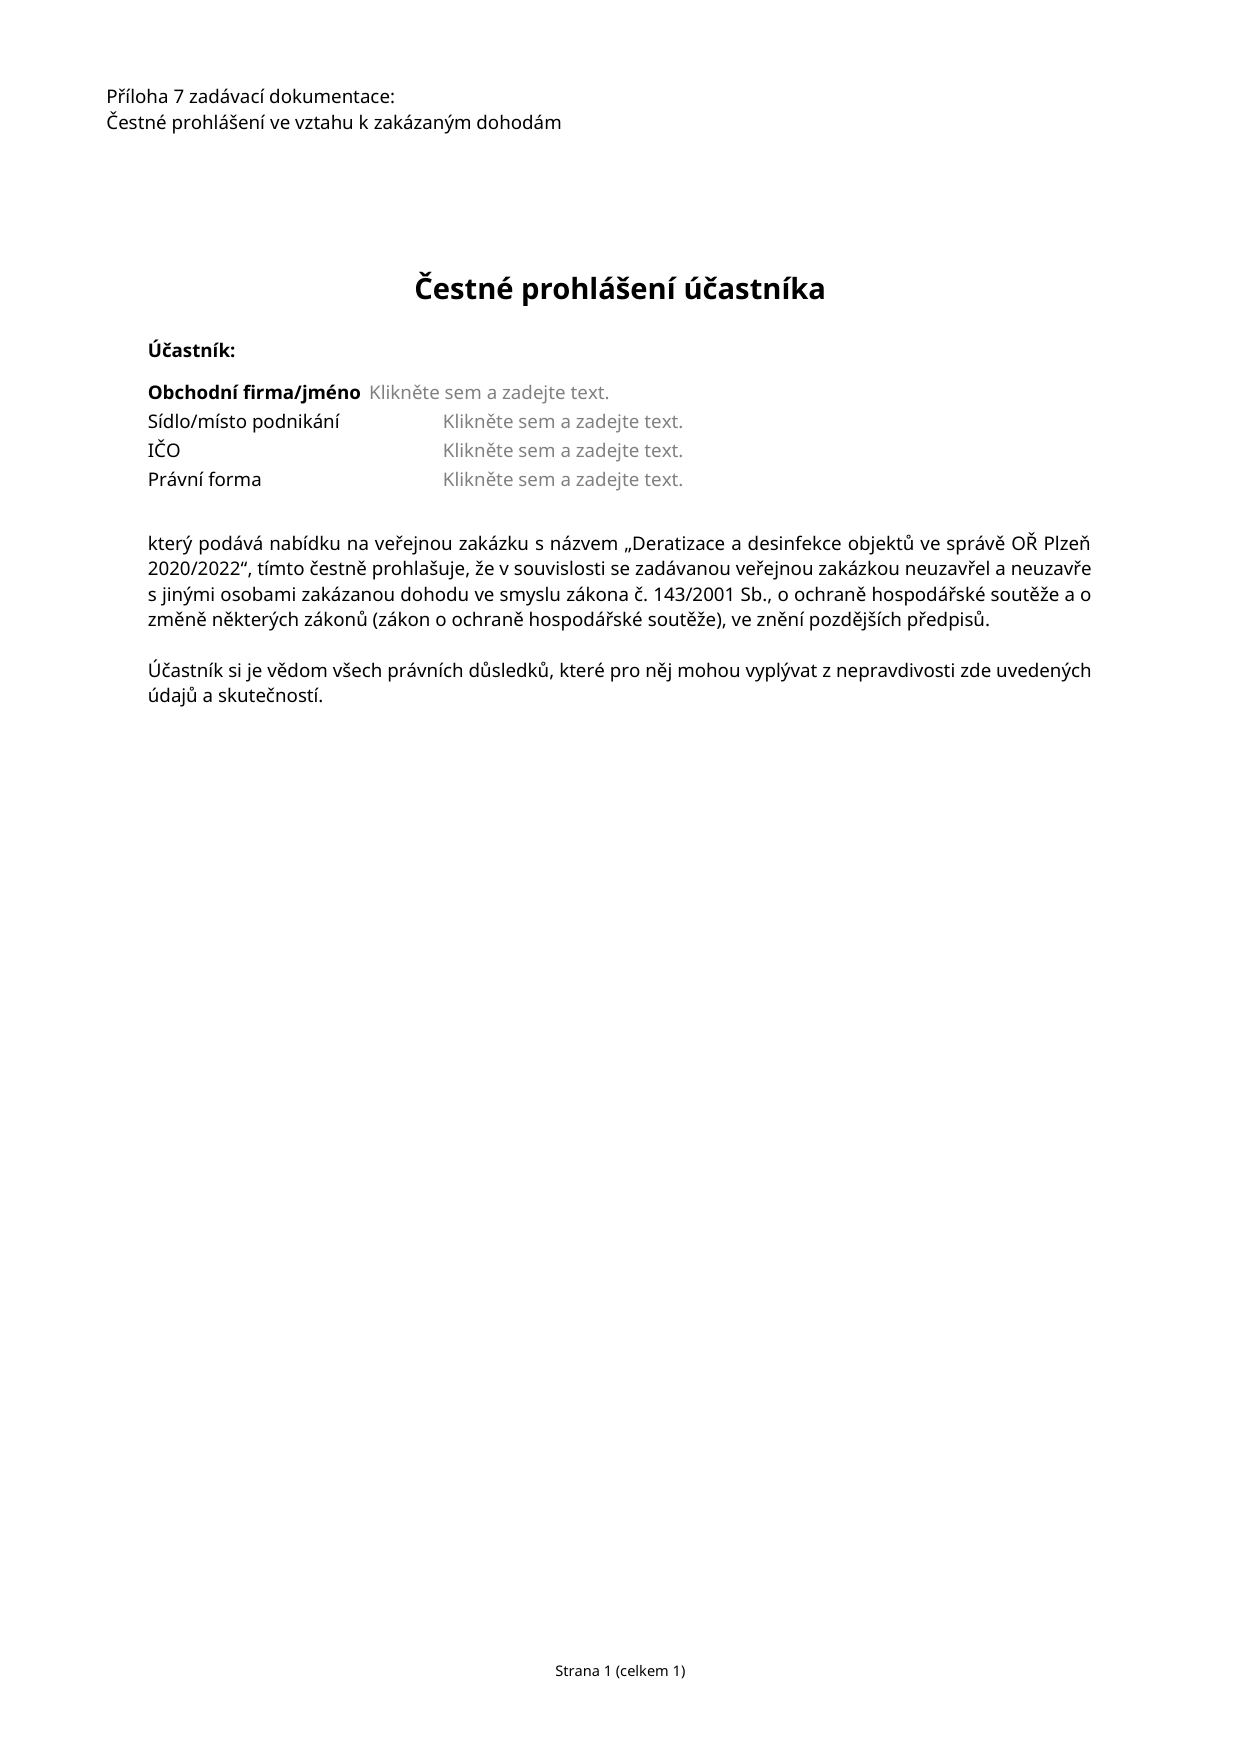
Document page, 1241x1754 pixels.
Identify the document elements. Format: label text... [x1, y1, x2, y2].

text Účastník: [148, 333, 1093, 364]
text Obchodní firma/jméno [148, 376, 1093, 405]
text IČO [148, 434, 1093, 463]
title Čestné prohlášení účastníka [148, 268, 1093, 308]
text Právní forma [148, 463, 1093, 492]
text který podává nabídku na veřejnou zakázku s názvem „Deratizace a desinfekce objektů ve správě OŘ Plzeň 2020/2022“, tímto čestně prohlašuje, že v souvislosti se zadávanou veřejnou zakázkou neuzavřel a neuzavře s jinými osobami zakázanou dohodu ve smyslu zákona č. 143/2001 Sb., o ochraně hospodářské soutěže a o změně některých zákonů (zákon o ochraně hospodářské soutěže), ve znění pozdějších předpisů. [148, 530, 1093, 632]
text Sídlo/místo podnikání [148, 405, 1093, 434]
text Účastník si je vědom všech právních důsledků, které pro něj mohou vyplývat z nepravdivosti zde uvedených údajů a skutečností. [148, 657, 1093, 708]
